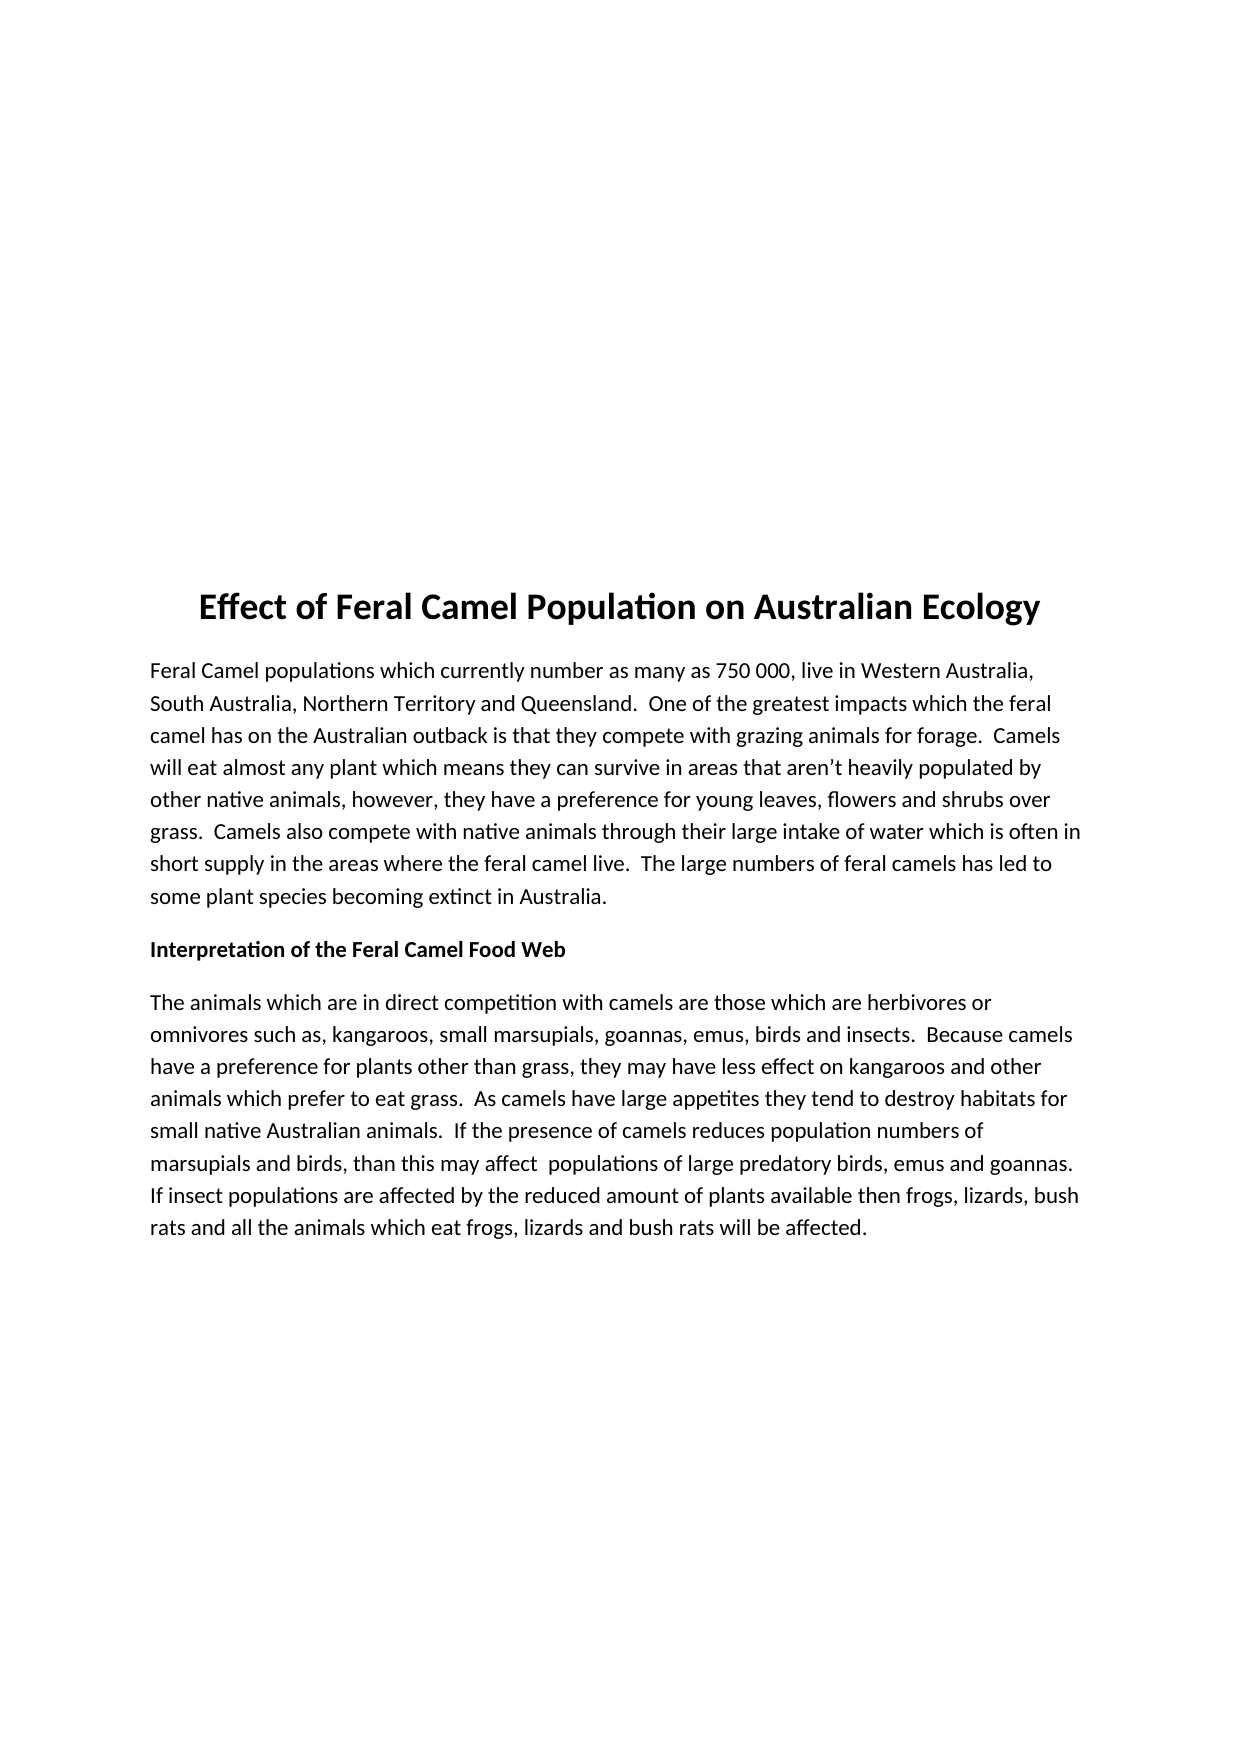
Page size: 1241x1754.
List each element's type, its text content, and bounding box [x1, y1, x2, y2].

text Effect of Feral Camel Population on Australian Ecology [150, 583, 1090, 629]
text Interpretation of the Feral Camel Food Web [150, 935, 1090, 963]
text Feral Camel populations which currently number as many as 750 000, live in Western Australia, South Australia, Northern Territory and Queensland. One of the greatest impacts which the feral camel has on the Australian outback is that they compete with grazing animals for forage. Camels will eat almost any plant which means they can survive in areas that aren’t heavily populated by other native animals, however, they have a preference for young leaves, flowers and shrubs over grass. Camels also compete with native animals through their large intake of water which is often in short supply in the areas where the feral camel live. The large numbers of feral camels has led to some plant species becoming extinct in Australia. [150, 656, 1090, 910]
text The animals which are in direct competition with camels are those which are herbivores or omnivores such as, kangaroos, small marsupials, goannas, emus, birds and insects. Because camels have a preference for plants other than grass, they may have less effect on kangaroos and other animals which prefer to eat grass. As camels have large appetites they tend to destroy habitats for small native Australian animals. If the presence of camels reduces population numbers of marsupials and birds, than this may affect populations of large predatory birds, emus and goannas. If insect populations are affected by the reduced amount of plants available then frogs, lizards, bush rats and all the animals which eat frogs, lizards and bush rats will be affected. [150, 988, 1090, 1241]
